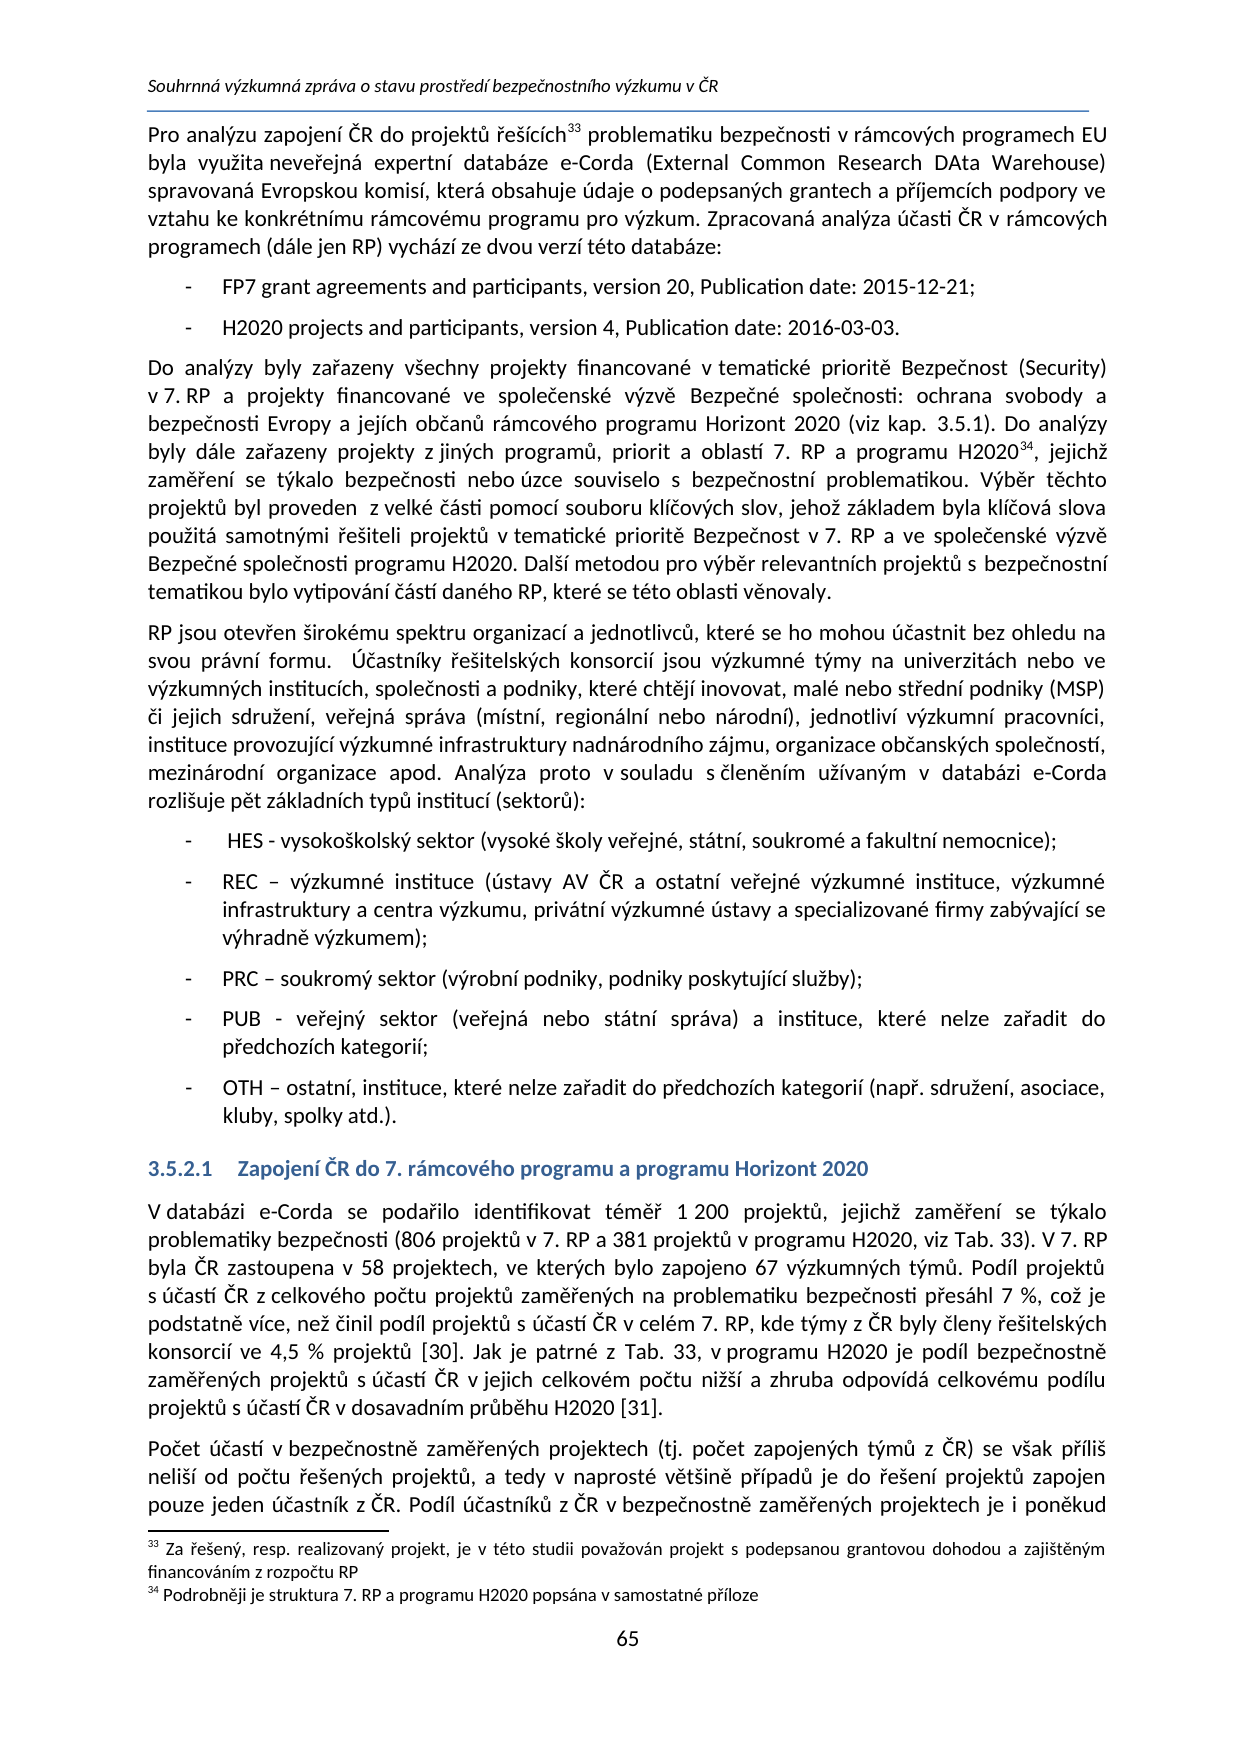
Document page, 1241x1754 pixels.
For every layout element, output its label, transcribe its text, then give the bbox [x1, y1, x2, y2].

text Do analýzy byly zařazeny všechny projekty financované v tematické prioritě Bezpečnost (Security) v 7. RP a projekty financované ve společenské výzvě Bezpečné společnosti: ochrana svobody a bezpečnosti Evropy a jejích občanů rámcového programu Horizont 2020 (viz kap. 3.5.1). Do analýzy byly dále zařazeny projekty z jiných programů, priorit a oblastí 7. RP a programu H2020, jejichž zaměření se týkalo bezpečnosti nebo úzce souviselo s bezpečnostní problematikou. Výběr těchto projektů byl proveden z velké části pomocí souboru klíčových slov, jehož základem byla klíčová slova použitá samotnými řešiteli projektů v tematické prioritě Bezpečnost v 7. RP a ve společenské výzvě Bezpečné společnosti programu H2020. Další metodou pro výběr relevantních projektů s bezpečnostní tematikou bylo vytipování částí daného RP, které se této oblasti věnovaly. [148, 353, 1107, 606]
subtitle Zapojení ČR do 7. rámcového programu a programu Horizont 2020 [148, 1154, 1107, 1182]
list REC – výzkumné instituce (ústavy AV ČR a ostatní veřejné výzkumné instituce, výzkumné infrastruktury a centra výzkumu, privátní výzkumné ústavy a specializované firmy zabývající se výhradně výzkumem); [185, 867, 1107, 951]
text RP jsou otevřen širokému spektru organizací a jednotlivců, které se ho mohou účastnit bez ohledu na svou právní formu. Účastníky řešitelských konsorcií jsou výzkumné týmy na univerzitách nebo ve výzkumných institucích, společnosti a podniky, které chtějí inovovat, malé nebo střední podniky (MSP) či jejich sdružení, veřejná správa (místní, regionální nebo národní), jednotliví výzkumní pracovníci, instituce provozující výzkumné infrastruktury nadnárodního zájmu, organizace občanských společností, mezinárodní organizace apod. Analýza proto v souladu s členěním užívaným v databázi e-Corda rozlišuje pět základních typů institucí (sektorů): [148, 618, 1107, 814]
text V databázi e-Corda se podařilo identifikovat téměř 1 200 projektů, jejichž zaměření se týkalo problematiky bezpečnosti (806 projektů v 7. RP a 381 projektů v programu H2020, viz tab. 33). V 7. RP byla ČR zastoupena v 58 projektech, ve kterých bylo zapojeno 67 výzkumných týmů. Podíl projektů s účastí ČR z celkového počtu projektů zaměřených na problematiku bezpečnosti přesáhl 7 %, což je podstatně více, než činil podíl projektů s účastí ČR v celém 7. RP, kde týmy z ČR byly členy řešitelských konsorcií ve 4,5 % projektů [30]. Jak je patrné z tab. 33, v programu H2020 je podíl bezpečnostně zaměřených projektů s účastí ČR v jejich celkovém počtu nižší a zhruba odpovídá celkovému podílu projektů s účastí ČR v dosavadním průběhu H2020 [31]. [148, 1197, 1107, 1421]
list OTH – ostatní, instituce, které nelze zařadit do předchozích kategorií (např. sdružení, asociace, kluby, spolky atd.). [185, 1073, 1107, 1129]
list HES - vysokoškolský sektor (vysoké školy veřejné, státní, soukromé a fakultní nemocnice); [185, 827, 1107, 855]
list PRC – soukromý sektor (výrobní podniky, podniky poskytující služby); [185, 964, 1107, 992]
list FP7 grant agreements and participants, version 20, Publication date: 2015-12-21; [185, 272, 1107, 300]
list H2020 projects and participants, version 4, Publication date: 2016-03-03. [185, 313, 1107, 341]
text Pro analýzu zapojení ČR do projektů řešících problematiku bezpečnosti v rámcových programech EU byla využita neveřejná expertní databáze e-Corda (External Common Research DAta Warehouse) spravovaná Evropskou komisí, která obsahuje údaje o podepsaných grantech a příjemcích podpory ve vztahu ke konkrétnímu rámcovému programu pro výzkum. Zpracovaná analýza účasti ČR v rámcových programech (dále jen RP) vychází ze dvou verzí této databáze: [148, 120, 1107, 260]
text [148, 1434, 1107, 1518]
list PUB - veřejný sektor (veřejná nebo státní správa) a instituce, které nelze zařadit do předchozích kategorií; [185, 1004, 1107, 1060]
